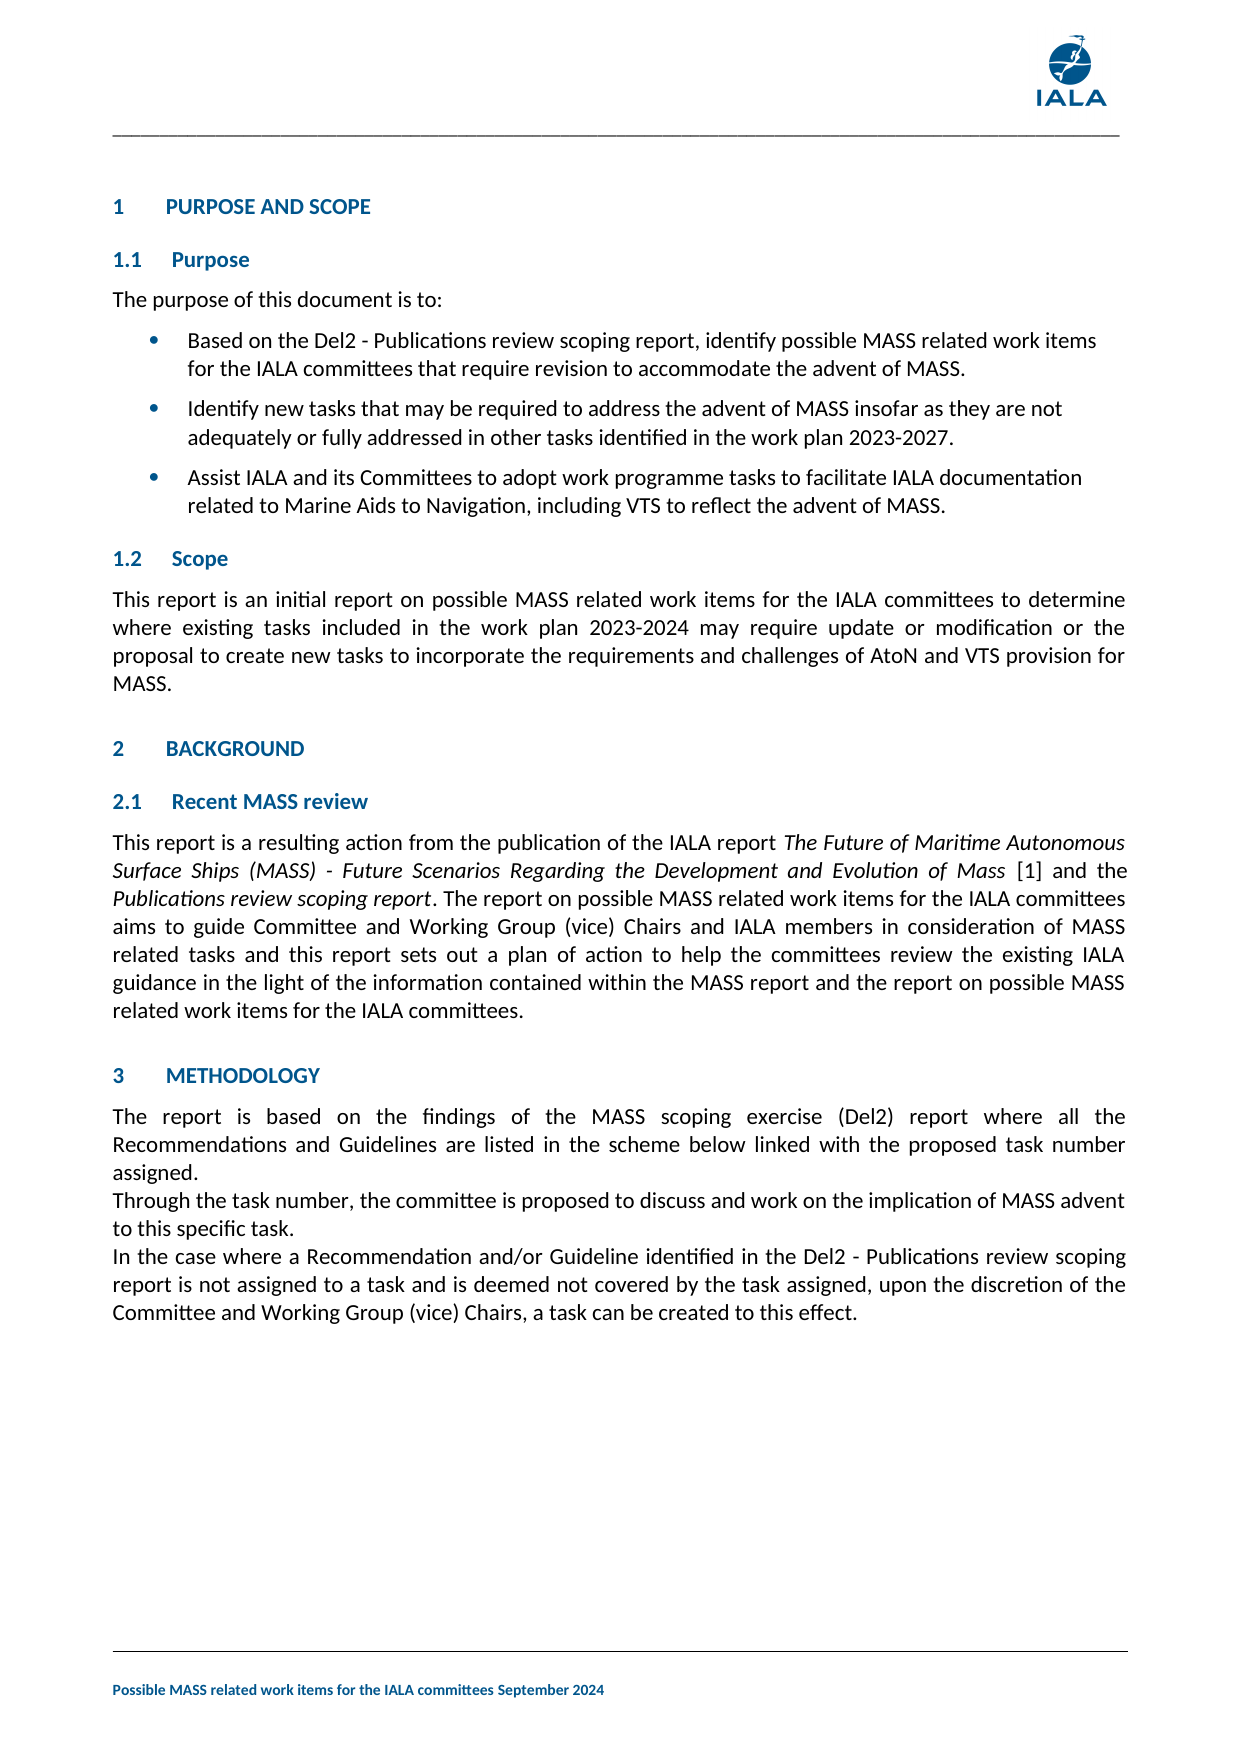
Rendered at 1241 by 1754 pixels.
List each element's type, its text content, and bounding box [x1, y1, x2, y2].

text The report is based on the findings of the MASS scoping exercise (Del2) report where all the Recommendations and Guidelines are listed in the scheme below linked with the proposed task number assigned. [112, 1102, 1128, 1186]
text Based on the Del2 - Publications review scoping report, identify possible MASS related work items for the IALA committees that require revision to accommodate the advent of MASS. [150, 326, 1128, 382]
subtitle Scope [112, 544, 1128, 572]
text This report is an initial report on possible MASS related work items for the IALA committees to determine where existing tasks included in the work plan 2023-2024 may require update or modification or the proposal to create new tasks to incorporate the requirements and challenges of AtoN and VTS provision for MASS. [112, 585, 1128, 697]
text Identify new tasks that may be required to address the advent of MASS insofar as they are not adequately or fully addressed in other tasks identified in the work plan 2023-2027. [150, 394, 1128, 451]
text Through the task number, the committee is proposed to discuss and work on the implication of MASS advent to this specific task. [112, 1186, 1128, 1242]
subtitle methodology [112, 1061, 1128, 1089]
subtitle Recent MASS review [112, 787, 1128, 815]
subtitle Background [112, 734, 1128, 762]
text The purpose of this document is to: [112, 286, 1128, 313]
text In the case where a Recommendation and/or Guideline identified in the Del2 - Publications review scoping report is not assigned to a task and is deemed not covered by the task assigned, upon the discretion of the Committee and Working Group (vice) Chairs, a task can be created to this effect. [112, 1242, 1128, 1326]
subtitle Purpose [112, 245, 1128, 273]
text This report is a resulting action from the publication of the IALA report The Future of Maritime Autonomous Surface Ships (MASS) - Future Scenarios Regarding the Development and Evolution of Mass [1] and the Publications review scoping report. The report on possible MASS related work items for the IALA committees aims to guide Committee and Working Group (vice) Chairs and IALA members in consideration of MASS related tasks and this report sets out a plan of action to help the committees review the existing IALA guidance in the light of the information contained within the MASS report and the report on possible MASS related work items for the IALA committees. [112, 828, 1128, 1024]
text Assist IALA and its Committees to adopt work programme tasks to facilitate IALA documentation related to Marine Aids to Navigation, including VTS to reflect the advent of MASS. [150, 463, 1128, 519]
picture [1021, 27, 1119, 122]
subtitle Purpose and scope [112, 192, 1128, 220]
